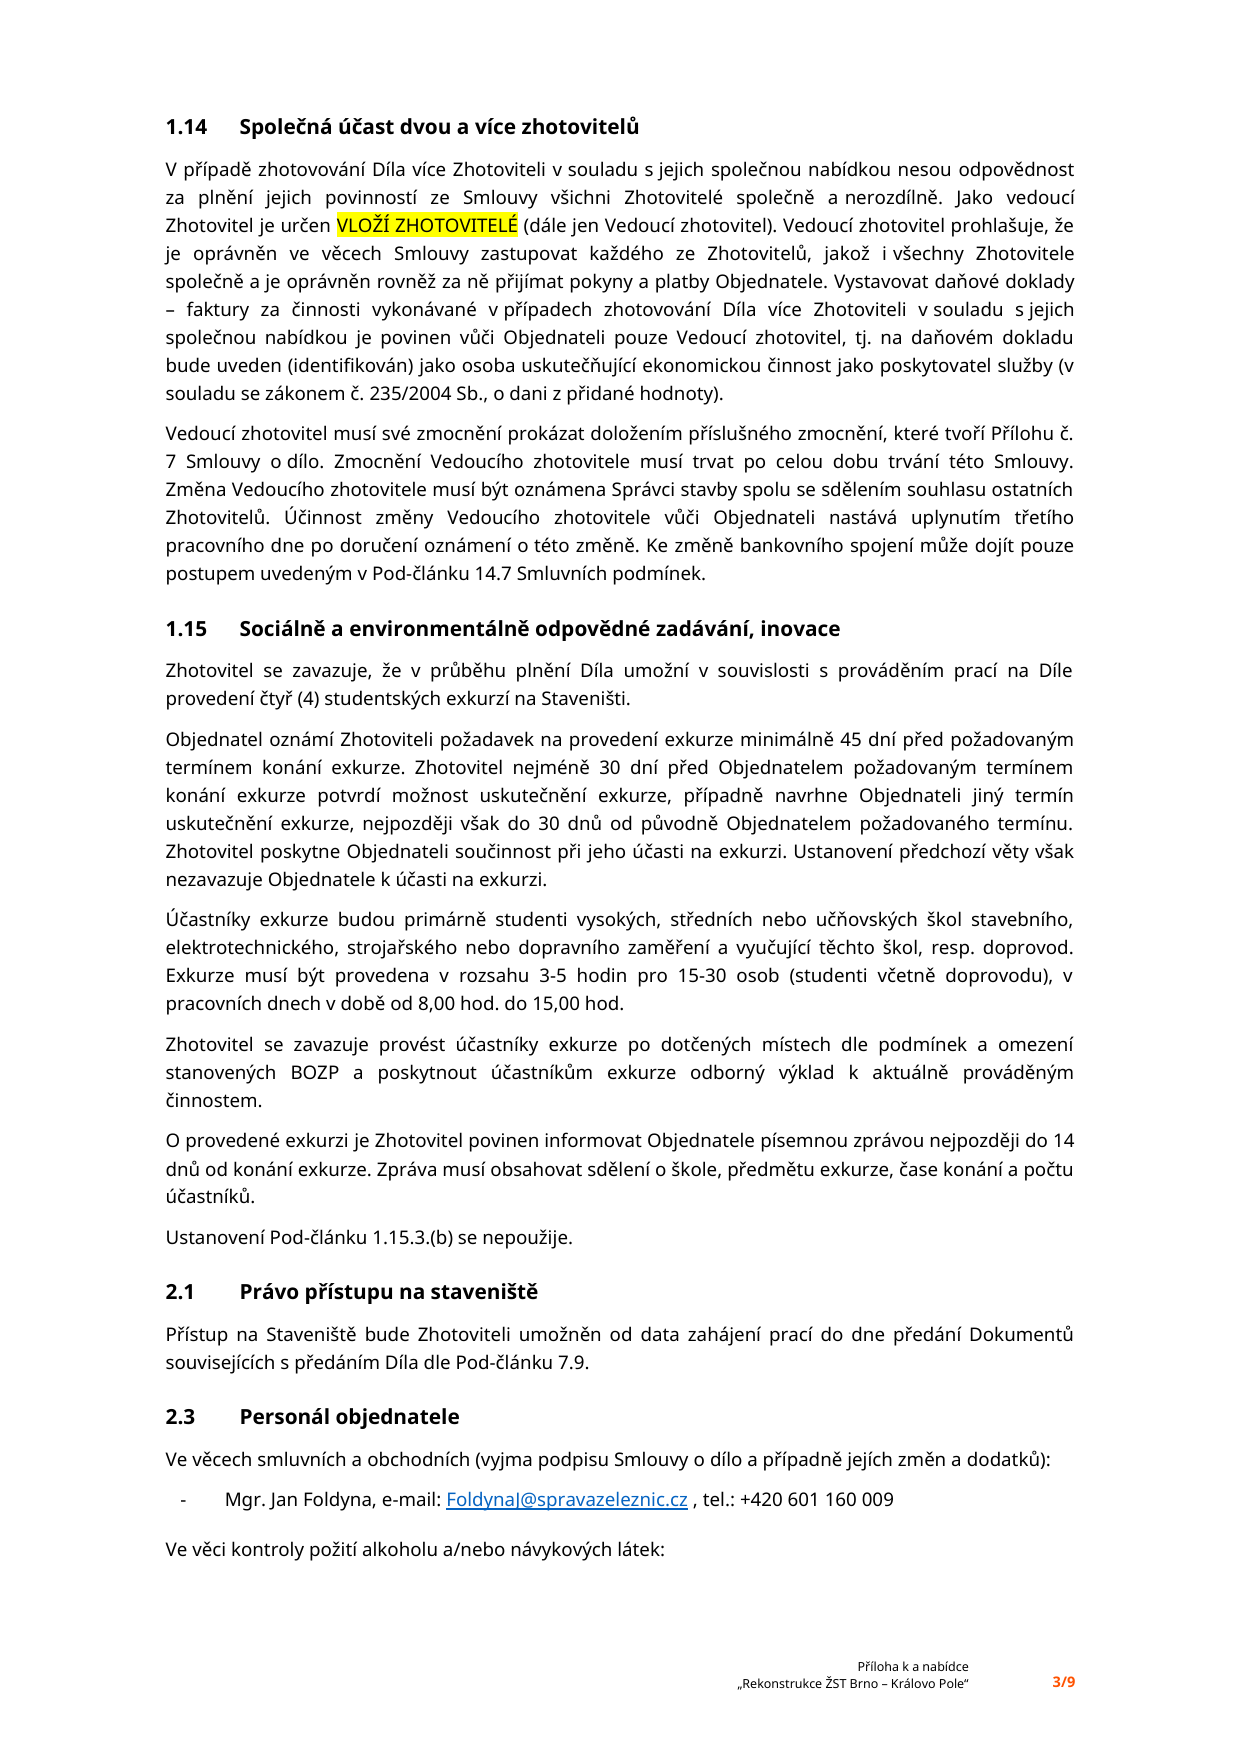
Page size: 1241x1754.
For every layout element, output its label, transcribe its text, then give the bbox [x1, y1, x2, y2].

text O provedené exkurzi je Zhotovitel povinen informovat Objednatele písemnou zprávou nejpozději do 14 dnů od konání exkurze. Zpráva musí obsahovat sdělení o škole, předmětu exkurze, čase konání a počtu účastníků. [165, 1128, 1075, 1209]
text Přístup na Staveniště bude Zhotoviteli umožněn od data zahájení prací do dne předání Dokumentů souvisejících s předáním Díla dle Pod-článku 7.9. [165, 1321, 1075, 1375]
list Mgr. Jan Foldyna, e-mail: FoldynaJ@spravazeleznic.cz , tel.: +420 601 160 009 [180, 1486, 1075, 1512]
text 1.14 Společná účast dvou a více zhotovitelů [165, 112, 1075, 141]
text V případě zhotovování Díla více Zhotoviteli v souladu s jejich společnou nabídkou nesou odpovědnost za plnění jejich povinností ze Smlouvy všichni Zhotovitelé společně a nerozdílně. Jako vedoucí Zhotovitel je určen VLOŽÍ ZHOTOVITELÉ (dále jen Vedoucí zhotovitel). Vedoucí zhotovitel prohlašuje, že je oprávněn ve věcech Smlouvy zastupovat každého ze Zhotovitelů, jakož i všechny Zhotovitele společně a je oprávněn rovněž za ně přijímat pokyny a platby Objednatele. Vystavovat daňové doklady – faktury za činnosti vykonávané v případech zhotovování Díla více Zhotoviteli v souladu s jejich společnou nabídkou je povinen vůči Objednateli pouze Vedoucí zhotovitel, tj. na daňovém dokladu bude uveden (identifikován) jako osoba uskutečňující ekonomickou činnost jako poskytovatel služby (v souladu se zákonem č. 235/2004 Sb., o dani z přidané hodnoty). [165, 156, 1075, 406]
text Vedoucí zhotovitel musí své zmocnění prokázat doložením příslušného zmocnění, které tvoří Přílohu č. 7 Smlouvy o dílo. Zmocnění Vedoucího zhotovitele musí trvat po celou dobu trvání této Smlouvy. Změna Vedoucího zhotovitele musí být oznámena Správci stavby spolu se sdělením souhlasu ostatních Zhotovitelů. Účinnost změny Vedoucího zhotovitele vůči Objednateli nastává uplynutím třetího pracovního dne po doručení oznámení o této změně. Ke změně bankovního spojení může dojít pouze postupem uvedeným v Pod-článku 14.7 Smluvních podmínek. [165, 421, 1075, 586]
text Zhotovitel se zavazuje, že v průběhu plnění Díla umožní v souvislosti s prováděním prací na Díle provedení čtyř (4) studentských exkurzí na Staveništi. [165, 657, 1075, 711]
text Ustanovení Pod-článku 1.15.3.(b) se nepoužije. [165, 1224, 1075, 1250]
text Ve věcech smluvních a obchodních (vyjma podpisu Smlouvy o dílo a případně jejích změn a dodatků): [165, 1446, 1075, 1471]
text 2.1 Právo přístupu na staveniště [165, 1277, 1075, 1306]
text 1.15 Sociálně a environmentálně odpovědné zadávání, inovace [165, 614, 1075, 642]
text Zhotovitel se zavazuje provést účastníky exkurze po dotčených místech dle podmínek a omezení stanovených BOZP a poskytnout účastníkům exkurze odborný výklad k aktuálně prováděným činnostem. [165, 1031, 1075, 1113]
text 2.3 Personál objednatele [165, 1402, 1075, 1431]
text Účastníky exkurze budou primárně studenti vysokých, středních nebo učňovských škol stavebního, elektrotechnického, strojařského nebo dopravního zaměření a vyučující těchto škol, resp. doprovod. Exkurze musí být provedena v rozsahu 3-5 hodin pro 15-30 osob (studenti včetně doprovodu), v pracovních dnech v době od 8,00 hod. do 15,00 hod. [165, 907, 1075, 1016]
text Objednatel oznámí Zhotoviteli požadavek na provedení exkurze minimálně 45 dní před požadovaným termínem konání exkurze. Zhotovitel nejméně 30 dní před Objednatelem požadovaným termínem konání exkurze potvrdí možnost uskutečnění exkurze, případně navrhne Objednateli jiný termín uskutečnění exkurze, nejpozději však do 30 dnů od původně Objednatelem požadovaného termínu. Zhotovitel poskytne Objednateli součinnost při jeho účasti na exkurzi. Ustanovení předchozí věty však nezavazuje Objednatele k účasti na exkurzi. [165, 726, 1075, 892]
text Ve věci kontroly požití alkoholu a/nebo návykových látek: [165, 1537, 1075, 1562]
